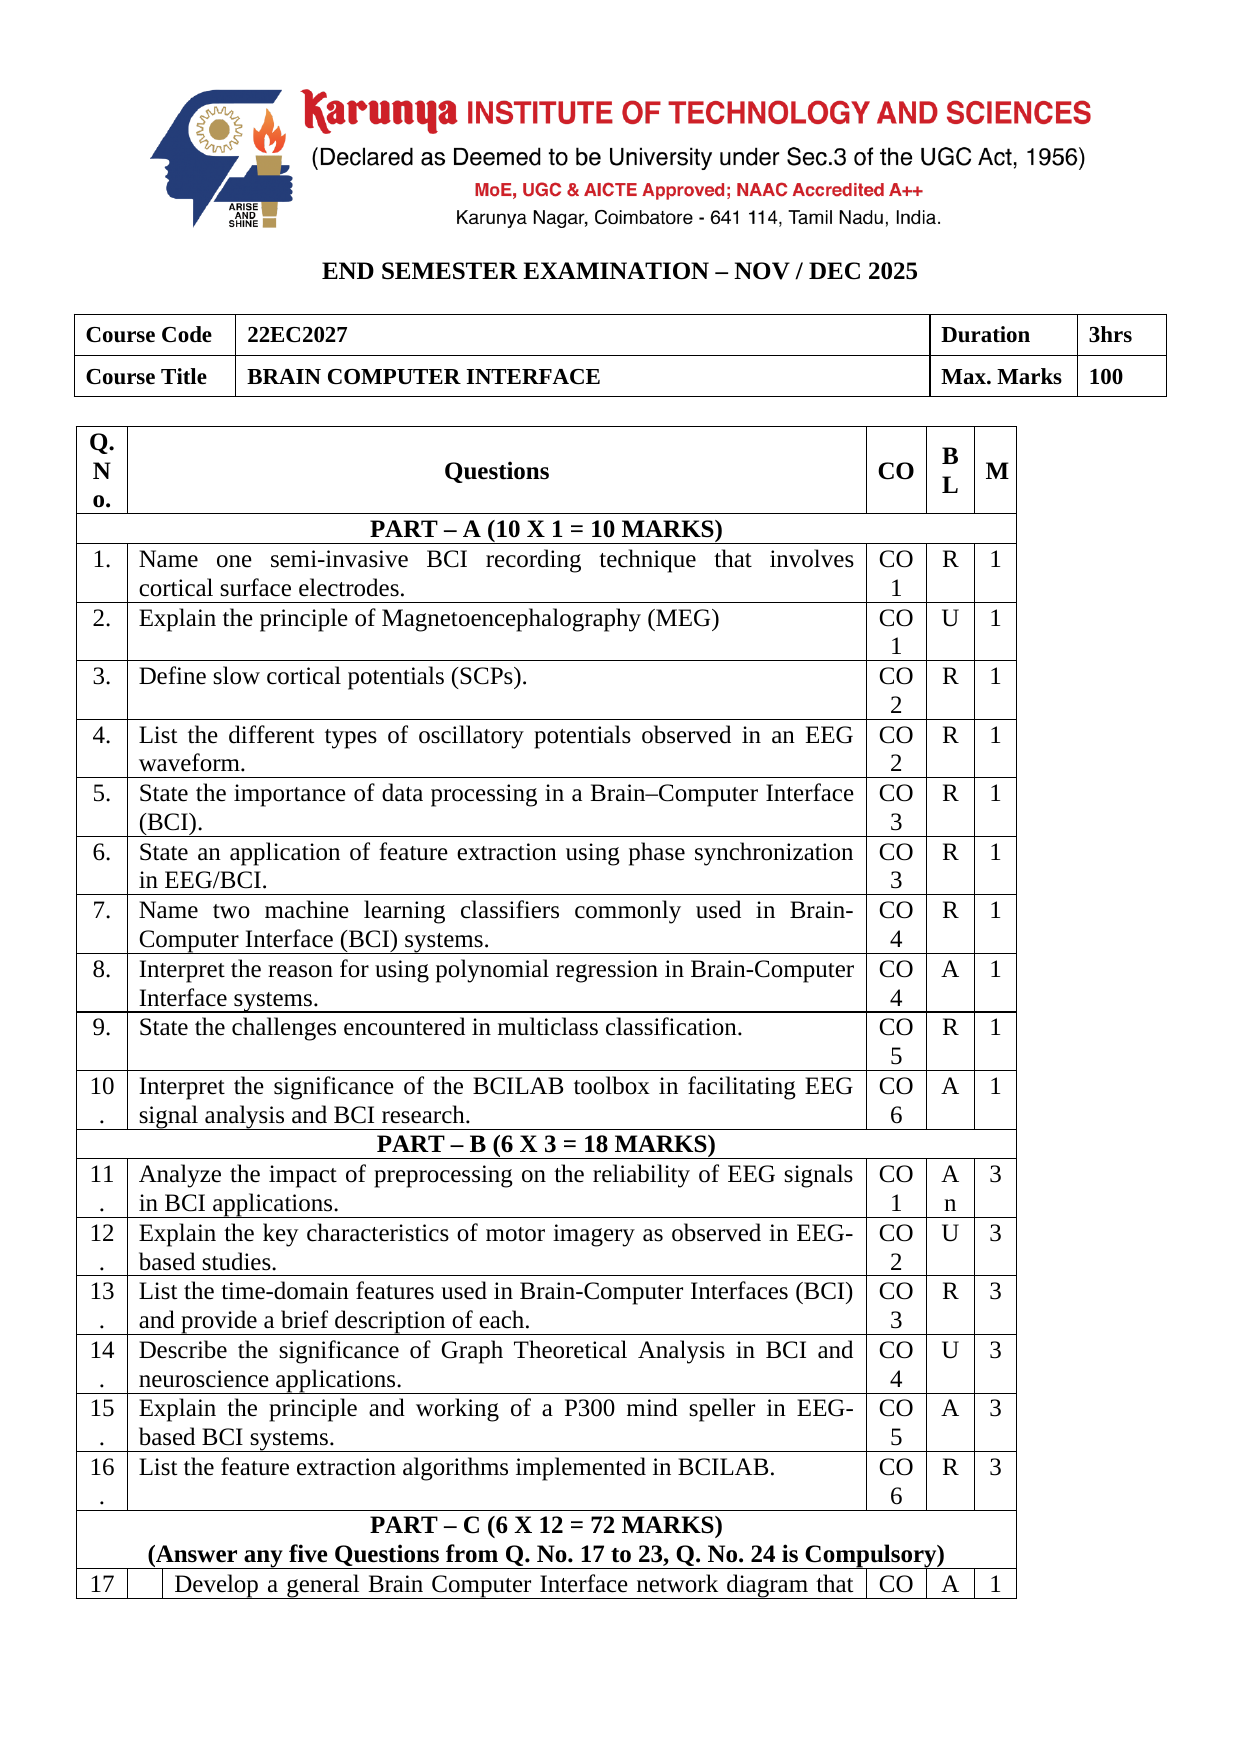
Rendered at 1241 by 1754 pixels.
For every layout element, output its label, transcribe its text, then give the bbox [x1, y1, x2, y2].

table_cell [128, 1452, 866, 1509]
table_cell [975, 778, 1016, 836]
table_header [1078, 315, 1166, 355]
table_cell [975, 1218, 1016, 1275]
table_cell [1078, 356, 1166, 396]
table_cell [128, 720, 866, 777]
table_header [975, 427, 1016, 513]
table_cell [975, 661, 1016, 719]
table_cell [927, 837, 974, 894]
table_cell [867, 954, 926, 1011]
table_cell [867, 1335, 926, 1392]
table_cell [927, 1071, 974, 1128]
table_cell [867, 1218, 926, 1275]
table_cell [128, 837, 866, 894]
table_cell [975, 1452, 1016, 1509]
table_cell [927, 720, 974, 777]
picture [150, 89, 1091, 228]
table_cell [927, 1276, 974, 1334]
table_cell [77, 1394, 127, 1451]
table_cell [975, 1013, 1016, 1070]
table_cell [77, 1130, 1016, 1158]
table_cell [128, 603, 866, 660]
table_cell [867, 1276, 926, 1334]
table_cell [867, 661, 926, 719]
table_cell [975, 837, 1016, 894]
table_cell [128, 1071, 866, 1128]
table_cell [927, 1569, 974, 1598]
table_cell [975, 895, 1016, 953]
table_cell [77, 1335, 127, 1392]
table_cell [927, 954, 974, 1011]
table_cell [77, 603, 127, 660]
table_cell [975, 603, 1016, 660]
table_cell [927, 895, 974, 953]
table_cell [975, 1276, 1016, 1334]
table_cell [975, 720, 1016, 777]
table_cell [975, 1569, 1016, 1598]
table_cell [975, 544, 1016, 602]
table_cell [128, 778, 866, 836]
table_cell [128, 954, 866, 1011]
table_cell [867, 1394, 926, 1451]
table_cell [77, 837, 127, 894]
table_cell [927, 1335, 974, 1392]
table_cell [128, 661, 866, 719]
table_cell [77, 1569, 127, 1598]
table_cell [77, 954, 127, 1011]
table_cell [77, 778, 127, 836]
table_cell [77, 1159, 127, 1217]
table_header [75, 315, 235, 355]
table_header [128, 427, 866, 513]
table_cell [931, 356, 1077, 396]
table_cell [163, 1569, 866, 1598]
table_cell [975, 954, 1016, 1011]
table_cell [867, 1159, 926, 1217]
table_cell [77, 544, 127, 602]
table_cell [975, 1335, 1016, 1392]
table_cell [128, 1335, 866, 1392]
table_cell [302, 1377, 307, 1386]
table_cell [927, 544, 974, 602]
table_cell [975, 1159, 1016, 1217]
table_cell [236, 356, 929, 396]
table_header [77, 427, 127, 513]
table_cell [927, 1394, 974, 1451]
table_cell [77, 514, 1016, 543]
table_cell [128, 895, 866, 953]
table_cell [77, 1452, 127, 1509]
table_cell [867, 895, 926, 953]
text END SEMESTER EXAMINATION – NOV / DEC 2025 [150, 256, 1090, 285]
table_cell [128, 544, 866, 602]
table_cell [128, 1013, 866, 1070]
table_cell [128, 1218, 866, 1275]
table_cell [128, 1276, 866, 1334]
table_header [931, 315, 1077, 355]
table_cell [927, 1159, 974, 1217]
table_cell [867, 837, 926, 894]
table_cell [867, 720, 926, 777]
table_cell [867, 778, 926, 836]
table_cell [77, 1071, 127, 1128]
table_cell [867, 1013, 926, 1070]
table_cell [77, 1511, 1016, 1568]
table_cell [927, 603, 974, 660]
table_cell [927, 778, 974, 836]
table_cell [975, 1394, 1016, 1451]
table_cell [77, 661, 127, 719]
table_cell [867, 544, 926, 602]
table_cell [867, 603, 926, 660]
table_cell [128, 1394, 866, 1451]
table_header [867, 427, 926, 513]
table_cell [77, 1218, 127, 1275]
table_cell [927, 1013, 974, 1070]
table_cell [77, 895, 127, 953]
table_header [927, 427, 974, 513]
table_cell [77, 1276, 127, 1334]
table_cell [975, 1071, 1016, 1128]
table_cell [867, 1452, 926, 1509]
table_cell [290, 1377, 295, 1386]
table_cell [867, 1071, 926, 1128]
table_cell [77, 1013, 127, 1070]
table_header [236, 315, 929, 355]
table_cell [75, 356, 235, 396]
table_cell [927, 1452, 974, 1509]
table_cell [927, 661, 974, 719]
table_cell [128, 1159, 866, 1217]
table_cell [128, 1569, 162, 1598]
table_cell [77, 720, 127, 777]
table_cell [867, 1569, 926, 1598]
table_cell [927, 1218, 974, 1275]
